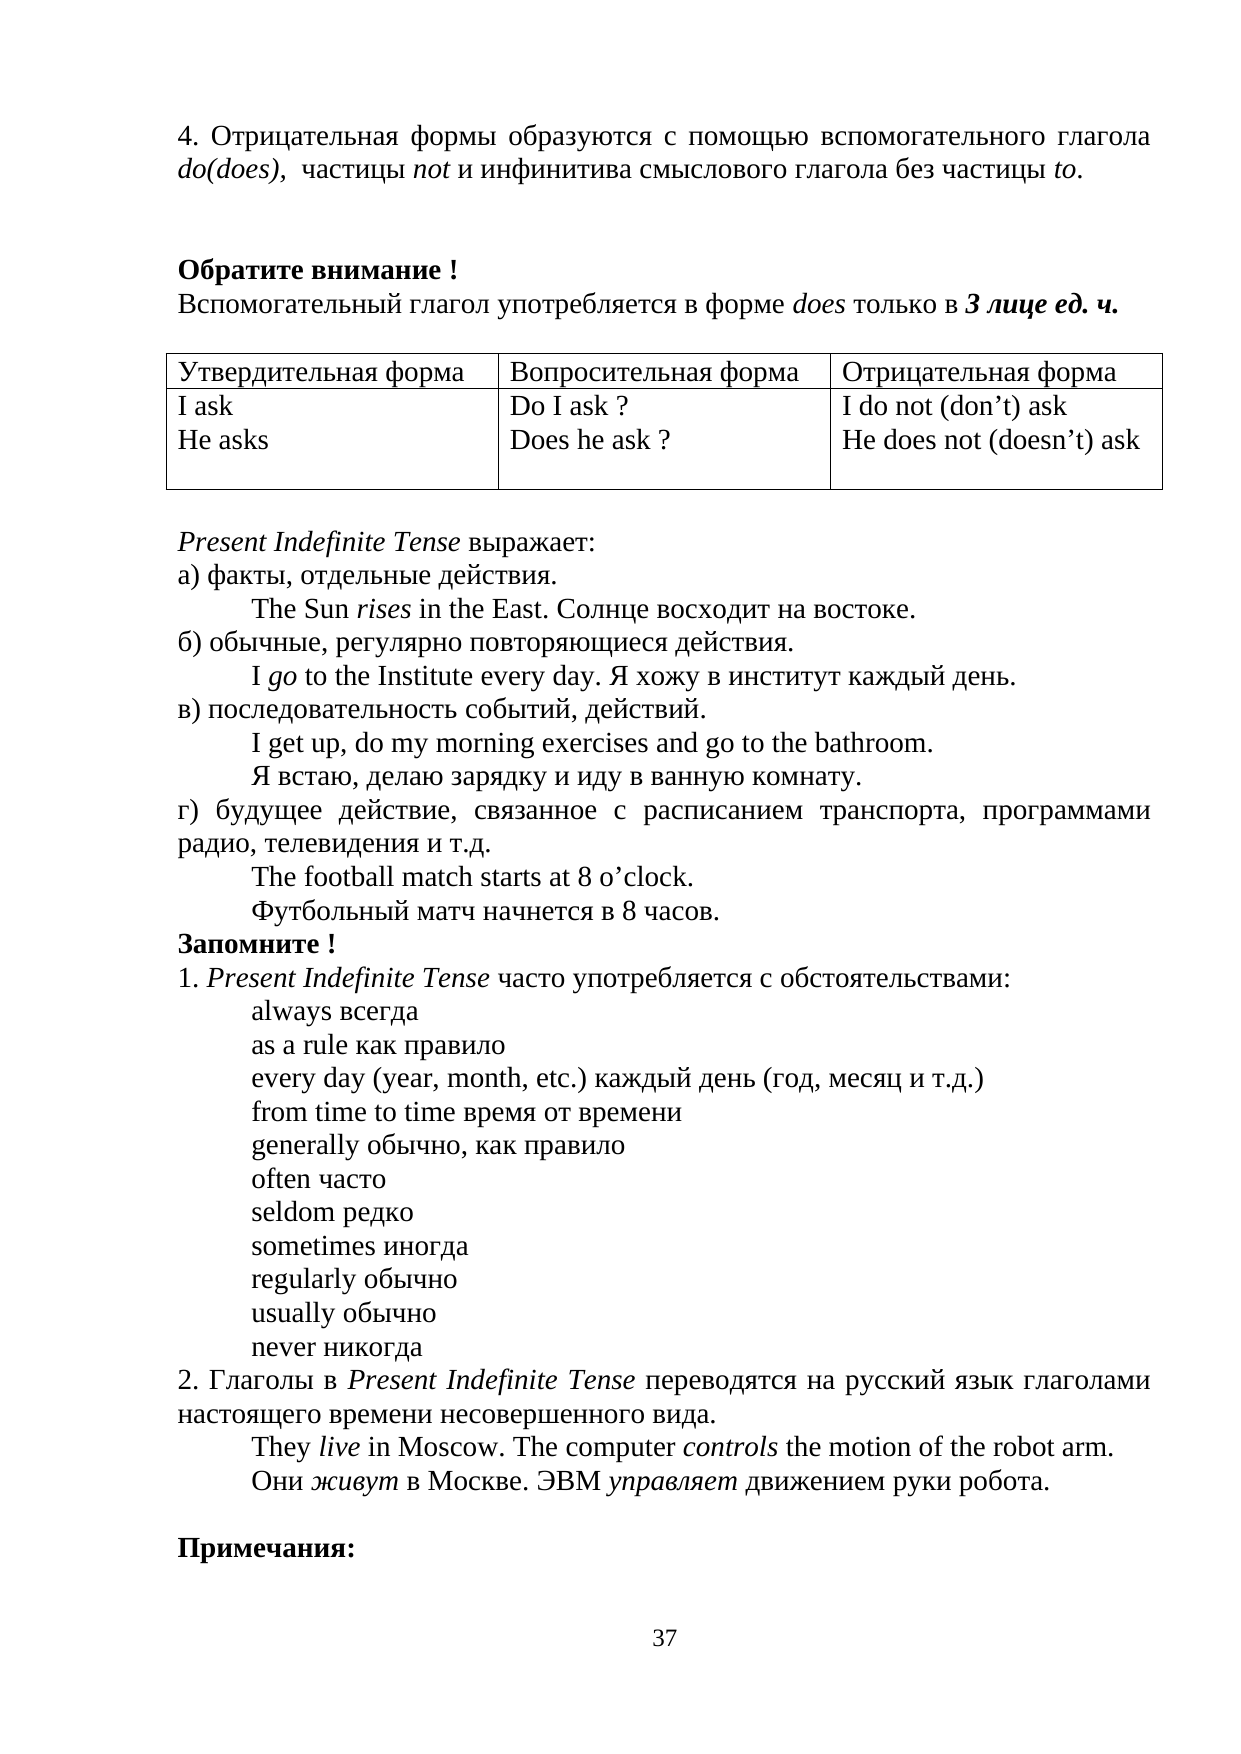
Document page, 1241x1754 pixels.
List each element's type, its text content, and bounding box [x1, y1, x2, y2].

text а) факты, отдельные действия. [177, 557, 1152, 591]
text usually обычно [177, 1295, 1152, 1329]
text always всегда [177, 993, 1152, 1027]
text sometimes иногда [177, 1228, 1152, 1262]
text never никогда [177, 1329, 1152, 1362]
table_header Утвердительная форма [167, 354, 498, 387]
text г) будущее действие, связанное с расписанием транспорта, программами радио, телевидения и т.д. [177, 792, 1152, 859]
text The Sun rises in the East. Солнце восходит на востоке. [177, 591, 1152, 624]
table_cell I ask He asks [167, 389, 498, 489]
text Примечания: [177, 1530, 1152, 1563]
text 1. Present Indefinite Tense часто употребляется с обстоятельствами: [177, 960, 1152, 993]
table_header Отрицательная форма [831, 354, 1162, 387]
table_header Вопросительная форма [499, 354, 830, 387]
text I get up, do my morning exercises and go to the bathroom. [177, 725, 1152, 758]
text often часто [177, 1161, 1152, 1194]
text б) обычные, регулярно повторяющиеся действия. [177, 624, 1152, 658]
text generally обычно, как правило [177, 1127, 1152, 1161]
text every day (year, month, etc.) каждый день (год, месяц и т.д.) [177, 1060, 1152, 1094]
text Они живут в Москве. ЭВМ управляет движением руки робота. [177, 1463, 1152, 1496]
table_cell I do not (don’t) ask He does not (doesn’t) ask [831, 389, 1162, 489]
text Запомните ! [177, 926, 1152, 960]
text I go to the Institute every day. Я хожу в институт каждый день. [177, 658, 1152, 691]
text Вспомогательный глагол употребляется в форме does только в 3 лице ед. ч. [177, 286, 1152, 319]
text The football match starts at 8 o’clock. [177, 859, 1152, 893]
text Я встаю, делаю зарядку и иду в ванную комнату. [177, 758, 1152, 792]
text as a rule как правило [177, 1027, 1152, 1060]
text 2. Глаголы в Present Indefinite Tense переводятся на русский язык глаголами настоящего времени несовершенного вида. [177, 1362, 1152, 1429]
text в) последовательность событий, действий. [177, 691, 1152, 725]
text Футбольный матч начнется в 8 часов. [177, 893, 1152, 926]
text Обратите внимание ! [177, 252, 1152, 286]
text regularly обычно [177, 1262, 1152, 1295]
table_cell Do I ask ? Does he ask ? [499, 389, 830, 489]
text 4. Отрицательная формы образуются с помощью вспомогательного глагола do(does), частицы not и инфинитива смыслового глагола без частицы to. [177, 118, 1152, 185]
text They live in Moscow. The computer controls the motion of the robot arm. [177, 1429, 1152, 1463]
text Present Indefinite Tense выражает: [177, 524, 1152, 557]
text from time to time время от времени [177, 1094, 1152, 1127]
text seldom редко [177, 1194, 1152, 1228]
